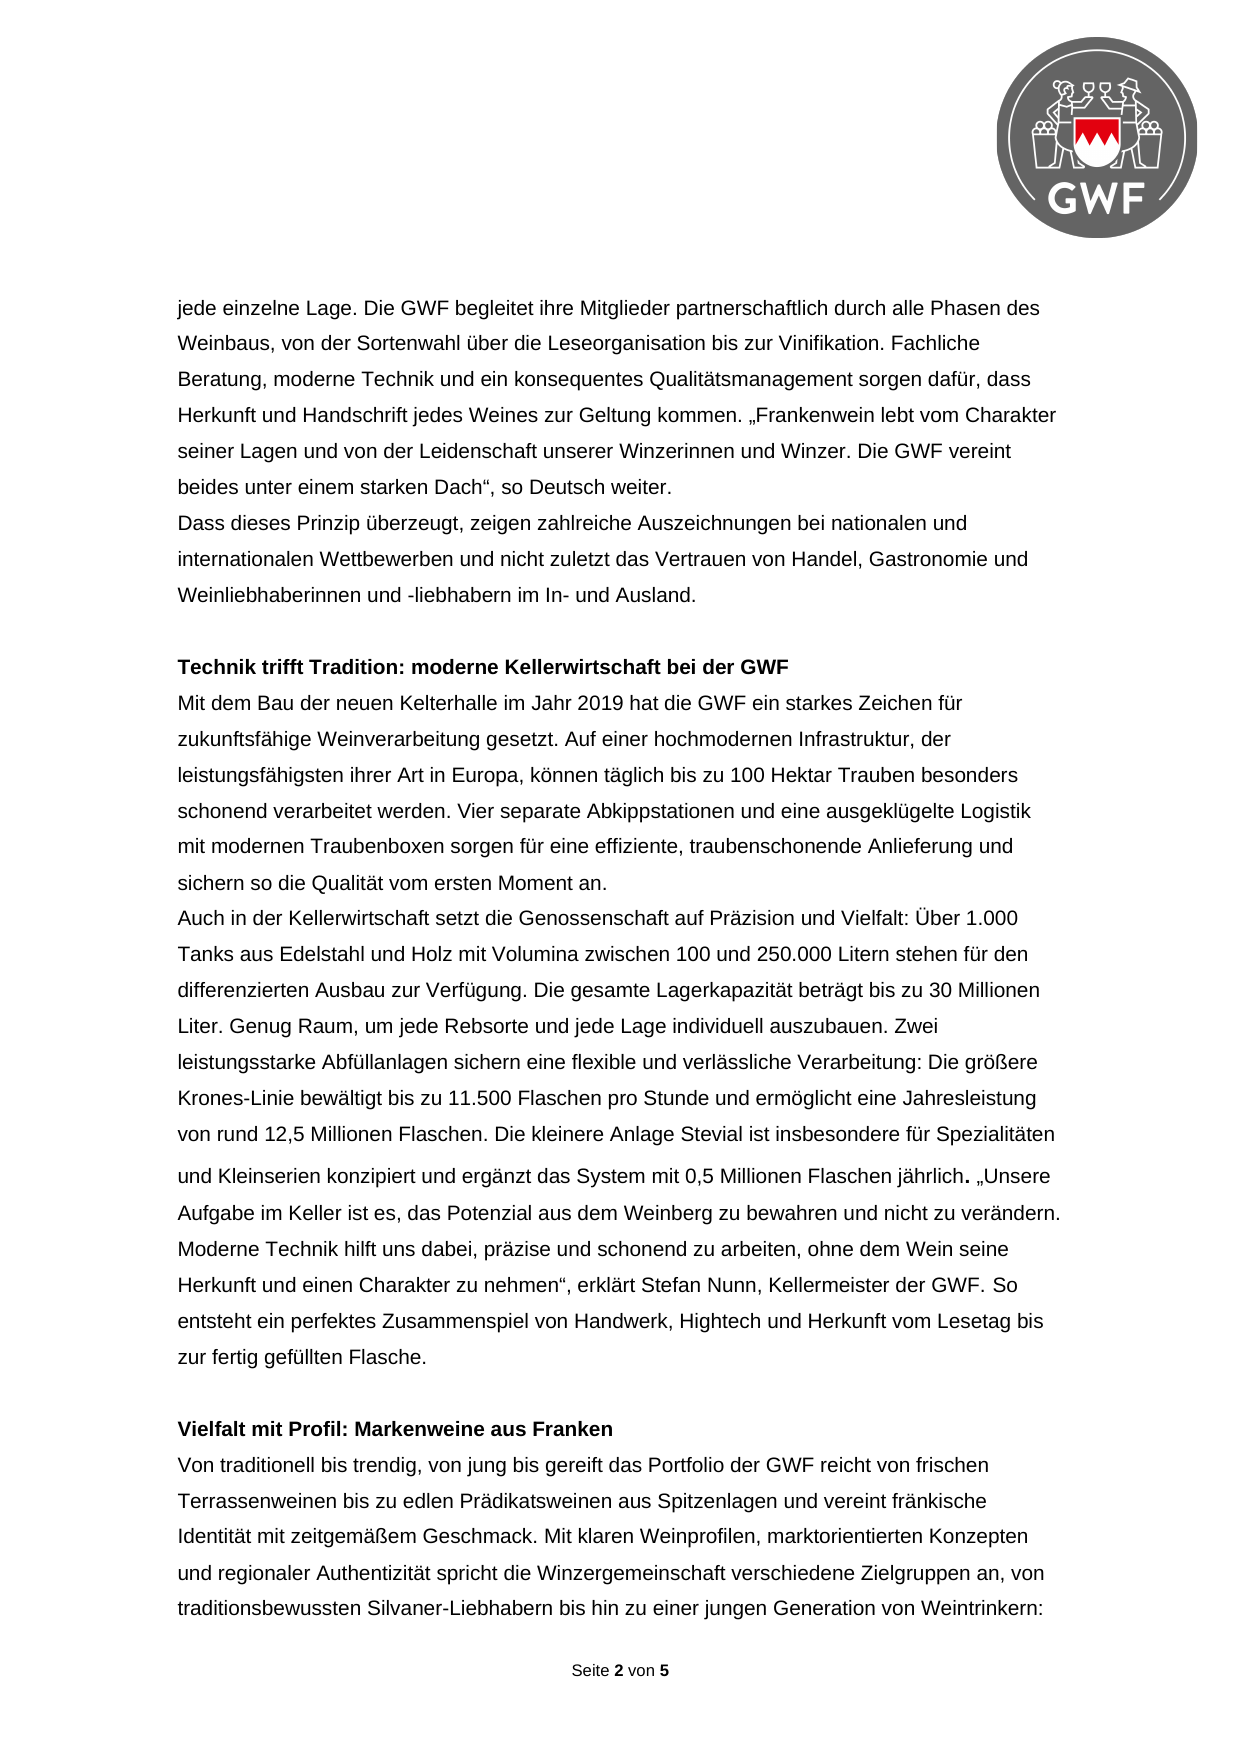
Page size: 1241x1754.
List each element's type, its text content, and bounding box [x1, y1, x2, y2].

text Auch in der Kellerwirtschaft setzt die Genossenschaft auf Präzision und Vielfalt: Über 1.000 Tanks aus Edelstahl und Holz mit Volumina zwischen 100 und 250.000 Litern stehen für den differenzierten Ausbau zur Verfügung. Die gesamte Lagerkapazität beträgt bis zu 30 Millionen Liter. Genug Raum, um jede Rebsorte und jede Lage individuell auszubauen. Zwei leistungsstarke Abfüllanlagen sichern eine flexible und verlässliche Verarbeitung: Die größere Krones-Linie bewältigt bis zu 11.500 Flaschen pro Stunde und ermöglicht eine Jahresleistung von rund 12,5 Millionen Flaschen. Die kleinere Anlage Stevial ist insbesondere für Spezialitäten und Kleinserien konzipiert und ergänzt das System mit 0,5 Millionen Flaschen jährlich. „Unsere Aufgabe im Keller ist es, das Potenzial aus dem Weinberg zu bewahren und nicht zu verändern. Moderne Technik hilft uns dabei, präzise und schonend zu arbeiten, ohne dem Wein seine Herkunft und einen Charakter zu nehmen“, erklärt Stefan Nunn, Kellermeister der GWF. So entsteht ein perfektes Zusammenspiel von Handwerk, Hightech und Herkunft vom Lesetag bis zur fertig gefüllten Flasche. [177, 906, 1063, 1369]
text Vielfalt mit Profil: Markenweine aus Franken [177, 1417, 1063, 1441]
text Von traditionell bis trendig, von jung bis gereift das Portfolio der GWF reicht von frischen Terrassenweinen bis zu edlen Prädikatsweinen aus Spitzenlagen und vereint fränkische Identität mit zeitgemäßem Geschmack. Mit klaren Weinprofilen, marktorientierten Konzepten und regionaler Authentizität spricht die Winzergemeinschaft verschiedene Zielgruppen an, von traditionsbewussten Silvaner-Liebhabern bis hin zu einer jungen Generation von Weintrinkern: [177, 1452, 1063, 1620]
picture [996, 37, 1198, 238]
text Dass dieses Prinzip überzeugt, zeigen zahlreiche Auszeichnungen bei nationalen und internationalen Wettbewerben und nicht zuletzt das Vertrauen von Handel, Gastronomie und Weinliebhaberinnen und -liebhabern im In- und Ausland. [177, 511, 1063, 607]
text Mit dem Bau der neuen Kelterhalle im Jahr 2019 hat die GWF ein starkes Zeichen für zukunftsfähige Weinverarbeitung gesetzt. Auf einer hochmodernen Infrastruktur, der leistungsfähigsten ihrer Art in Europa, können täglich bis zu 100 Hektar Trauben besonders schonend verarbeitet werden. Vier separate Abkippstationen und eine ausgeklügelte Logistik mit modernen Traubenboxen sorgen für eine effiziente, traubenschonende Anlieferung und sichern so die Qualität vom ersten Moment an. [177, 691, 1063, 894]
text Technik trifft Tradition: moderne Kellerwirtschaft bei der GWF [177, 655, 1063, 679]
